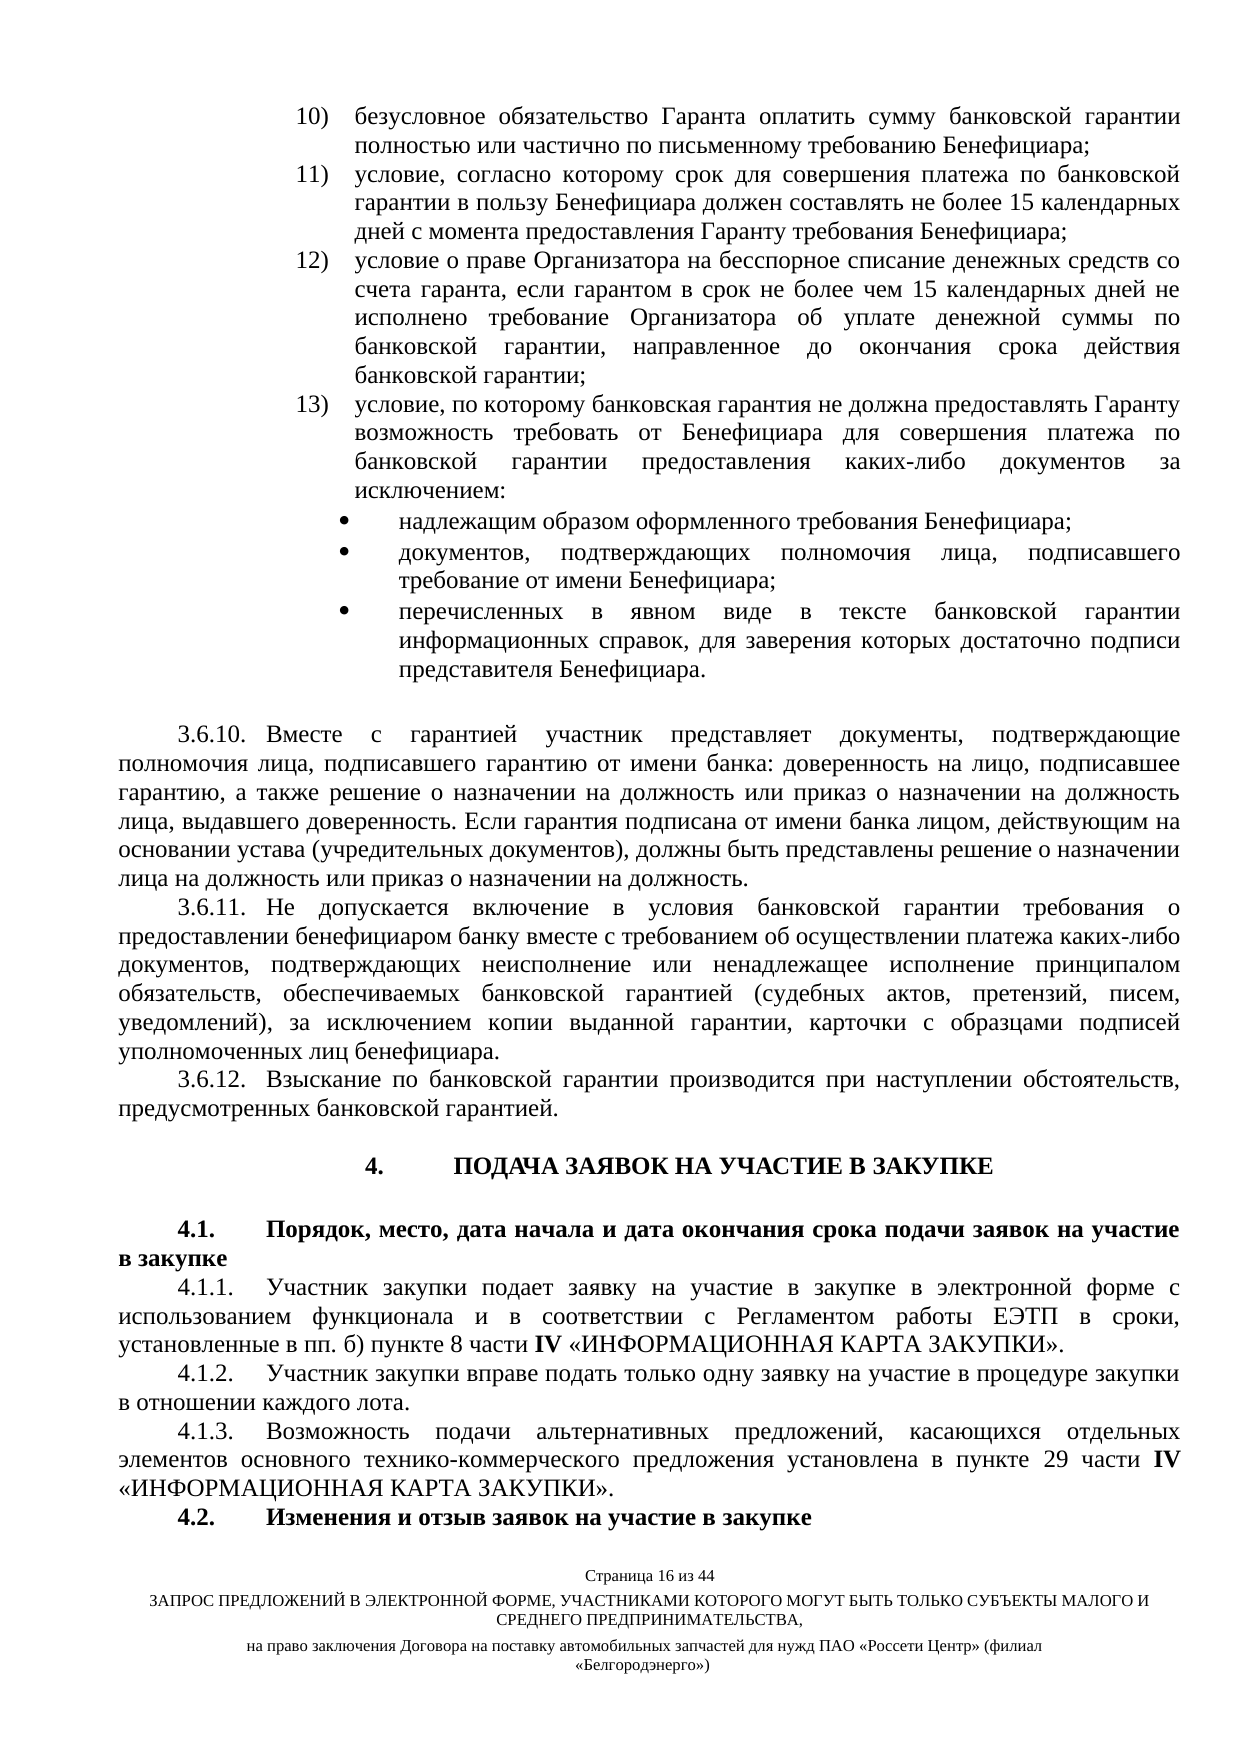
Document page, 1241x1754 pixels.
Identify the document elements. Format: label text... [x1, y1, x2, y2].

subtitle Взыскание по банковской гарантии производится при наступлении обстоятельств, предусмотренных банковской гарантией. [118, 1064, 1181, 1122]
subtitle ПОДАЧА ЗАЯВОК НА УЧАСТИЕ В ЗАКУПКЕ [118, 1151, 1181, 1179]
subtitle Не допускается включение в условия банковской гарантии требования о предоставлении бенефициаром банку вместе с требованием об осуществлении платежа каких-либо документов, подтверждающих неисполнение или ненадлежащее исполнение принципалом обязательств, обеспечиваемых банковской гарантией (судебных актов, претензий, писем, уведомлений), за исключением копии выданной гарантии, карточки с образцами подписей уполномоченных лиц бенефициара. [118, 892, 1181, 1064]
subtitle Возможность подачи альтернативных предложений, касающихся отдельных элементов основного технико-коммерческого предложения установлена в пункте 29 части IV «ИНФОРМАЦИОННАЯ КАРТА ЗАКУПКИ». [118, 1416, 1181, 1502]
list условие, согласно которому срок для совершения платежа по банковской гарантии в пользу Бенефициара должен составлять не более 15 календарных дней с момента предоставления Гаранту требования Бенефициара; [295, 159, 1181, 245]
list условие о праве Организатора на бесспорное списание денежных средств со счета гаранта, если гарантом в срок не более чем 15 календарных дней не исполнено требование Организатора об уплате денежной суммы по банковской гарантии, направленное до окончания срока действия банковской гарантии; [295, 245, 1181, 389]
list безусловное обязательство Гаранта оплатить сумму банковской гарантии полностью или частично по письменному требованию Бенефициара; [295, 101, 1181, 159]
list документов, подтверждающих полномочия лица, подписавшего требование от имени Бенефициара; [340, 537, 1181, 594]
list условие, по которому банковская гарантия не должна предоставлять Гаранту возможность требовать от Бенефициара для совершения платежа по банковской гарантии предоставления каких-либо документов за исключением: [295, 389, 1181, 504]
subtitle Порядок, место, дата начала и дата окончания срока подачи заявок на участие в закупке [118, 1214, 1181, 1272]
list перечисленных в явном виде в тексте банковской гарантии информационных справок, для заверения которых достаточно подписи представителя Бенефициара. [340, 596, 1181, 682]
subtitle Вместе с гарантией участник представляет документы, подтверждающие полномочия лица, подписавшего гарантию от имени банка: доверенность на лицо, подписавшее гарантию, а также решение о назначении на должность или приказ о назначении на должность лица, выдавшего доверенность. Если гарантия подписана от имени банка лицом, действующим на основании устава (учредительных документов), должны быть представлены решение о назначении лица на должность или приказ о назначении на должность. [118, 719, 1181, 892]
subtitle Изменения и отзыв заявок на участие в закупке [118, 1502, 1181, 1531]
list надлежащим образом оформленного требования Бенефициара; [340, 506, 1181, 534]
subtitle Участник закупки подает заявку на участие в закупке в электронной форме с использованием функционала и в соответствии с Регламентом работы ЕЭТП в сроки, установленные в пп. б) пункте 8 части IV «ИНФОРМАЦИОННАЯ КАРТА ЗАКУПКИ». [118, 1272, 1181, 1358]
subtitle Участник закупки вправе подать только одну заявку на участие в процедуре закупки в отношении каждого лота. [118, 1358, 1181, 1416]
